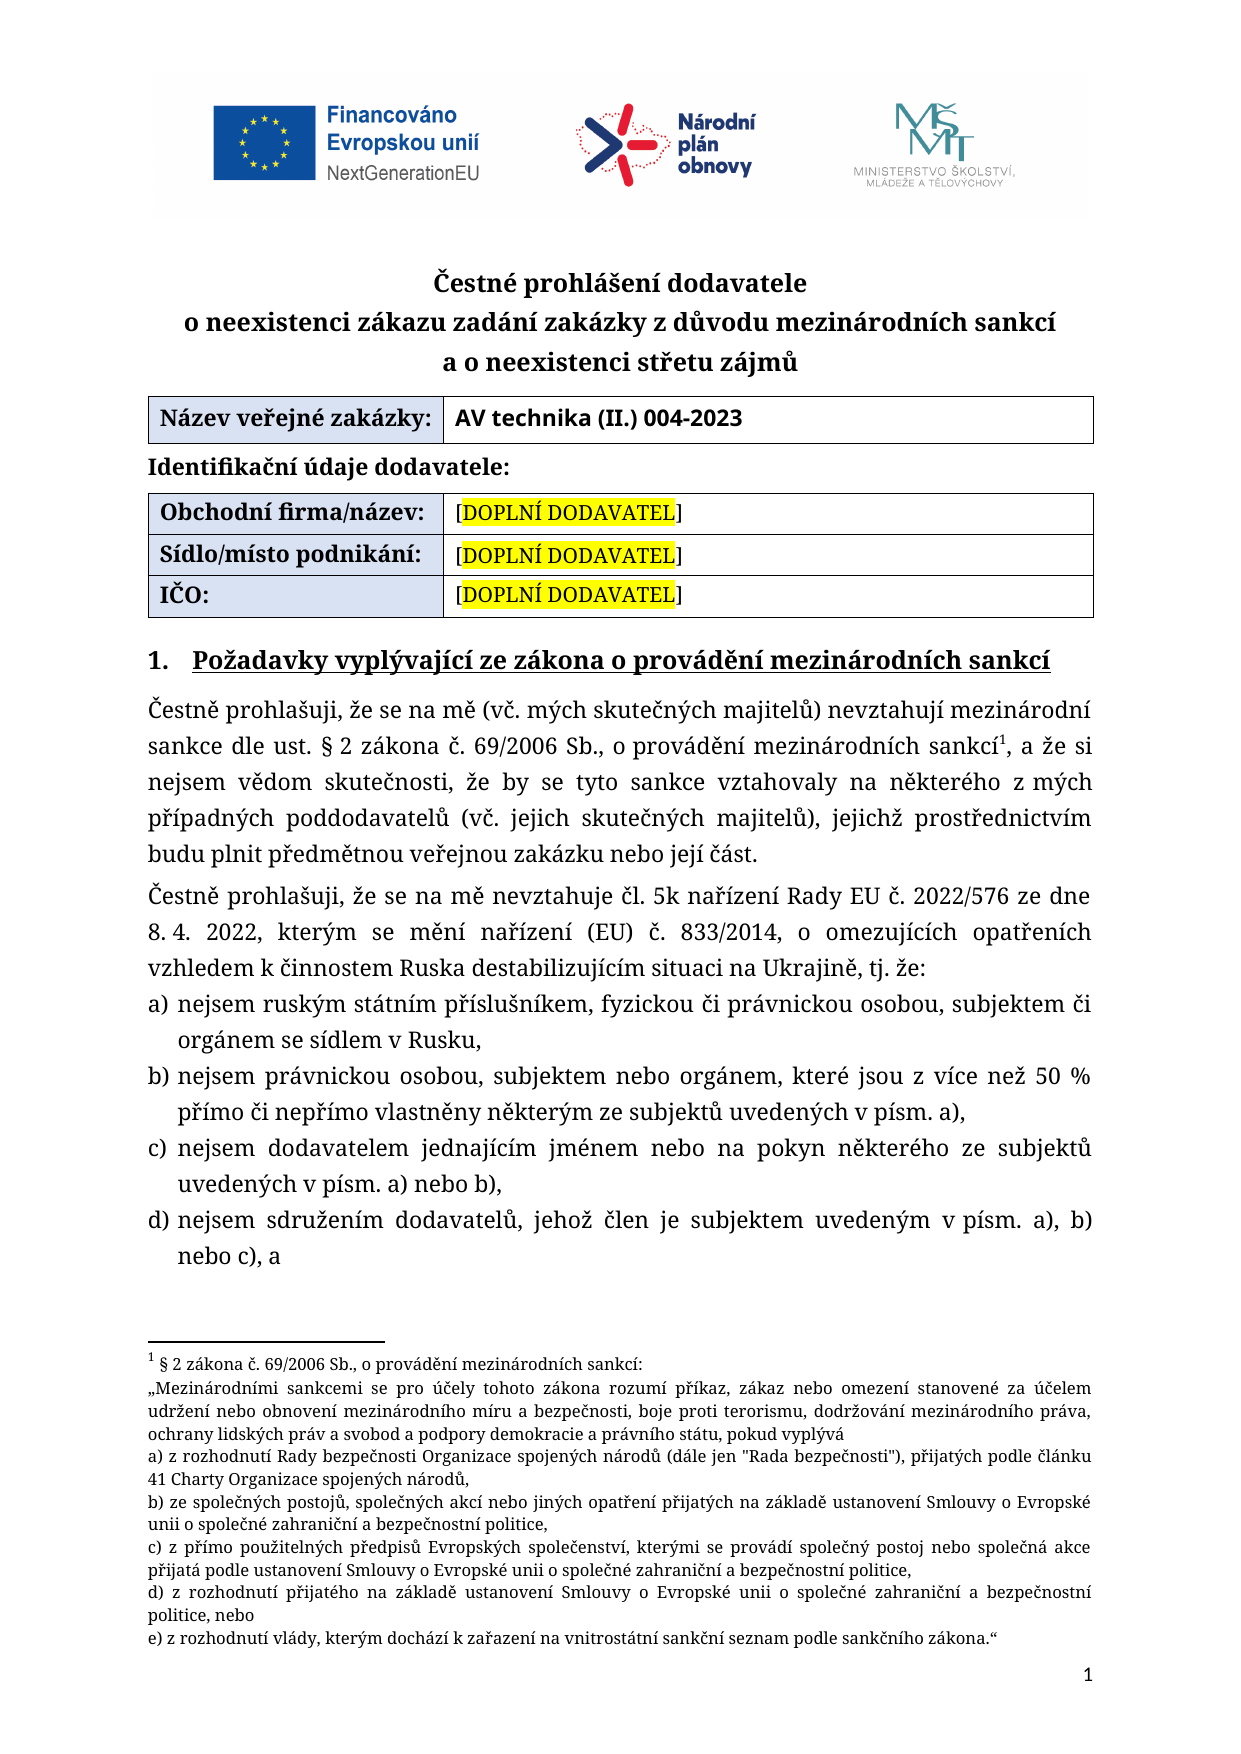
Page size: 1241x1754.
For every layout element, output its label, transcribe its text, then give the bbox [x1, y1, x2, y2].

table_cell [DOPLNÍ DODAVATEL] [444, 535, 1093, 575]
list nejsem sdružením dodavatelů, jehož člen je subjektem uvedeným v písm. a), b) nebo c), a [148, 1204, 1093, 1271]
text Čestně prohlašuji, že se na mě nevztahuje čl. 5k nařízení Rady EU č. 2022/576 ze dne 8. 4. 2022, kterým se mění nařízení (EU) č. 833/2014, o omezujících opatřeních vzhledem k činnostem Ruska destabilizujícím situaci na Ukrajině, tj. že: [148, 880, 1093, 983]
text Čestně prohlašuji, že se na mě (vč. mých skutečných majitelů) nevztahují mezinárodní sankce dle ust. § 2 zákona č. 69/2006 Sb., o provádění mezinárodních sankcí, a že si nejsem vědom skutečnosti, že by se tyto sankce vztahovaly na některého z mých případných poddodavatelů (vč. jejich skutečných majitelů), jejichž prostřednictvím budu plnit předmětnou veřejnou zakázku nebo její část. [148, 694, 1093, 869]
list nejsem ruským státním příslušníkem, fyzickou či právnickou osobou, subjektem či orgánem se sídlem v Rusku, [148, 988, 1093, 1055]
table_cell IČO: [149, 576, 443, 617]
table_header [DOPLNÍ DODAVATEL] [444, 494, 1093, 534]
subtitle 1. Požadavky vyplývající ze zákona o provádění mezinárodních sankcí [148, 643, 1093, 677]
text Identifikační údaje dodavatele: [148, 450, 1093, 482]
table_cell Sídlo/místo podnikání: [149, 535, 443, 575]
table_cell [DOPLNÍ DODAVATEL] [444, 576, 1093, 617]
list nejsem právnickou osobou, subjektem nebo orgánem, které jsou z více než 50 % přímo či nepřímo vlastněny některým ze subjektů uvedených v písm. a), [148, 1060, 1093, 1127]
table_header Název veřejné zakázky: [149, 397, 443, 443]
text o neexistenci zákazu zadání zakázky z důvodu mezinárodních sankcí a o neexistenci střetu zájmů [148, 305, 1093, 378]
picture [152, 71, 1088, 219]
table_header AV technika (II.) 004-2023 [444, 397, 1093, 443]
text Čestné prohlášení dodavatele [148, 266, 1093, 300]
list nejsem dodavatelem jednajícím jménem nebo na pokyn některého ze subjektů uvedených v písm. a) nebo b), [148, 1132, 1093, 1199]
table_header Obchodní firma/název: [149, 494, 443, 534]
